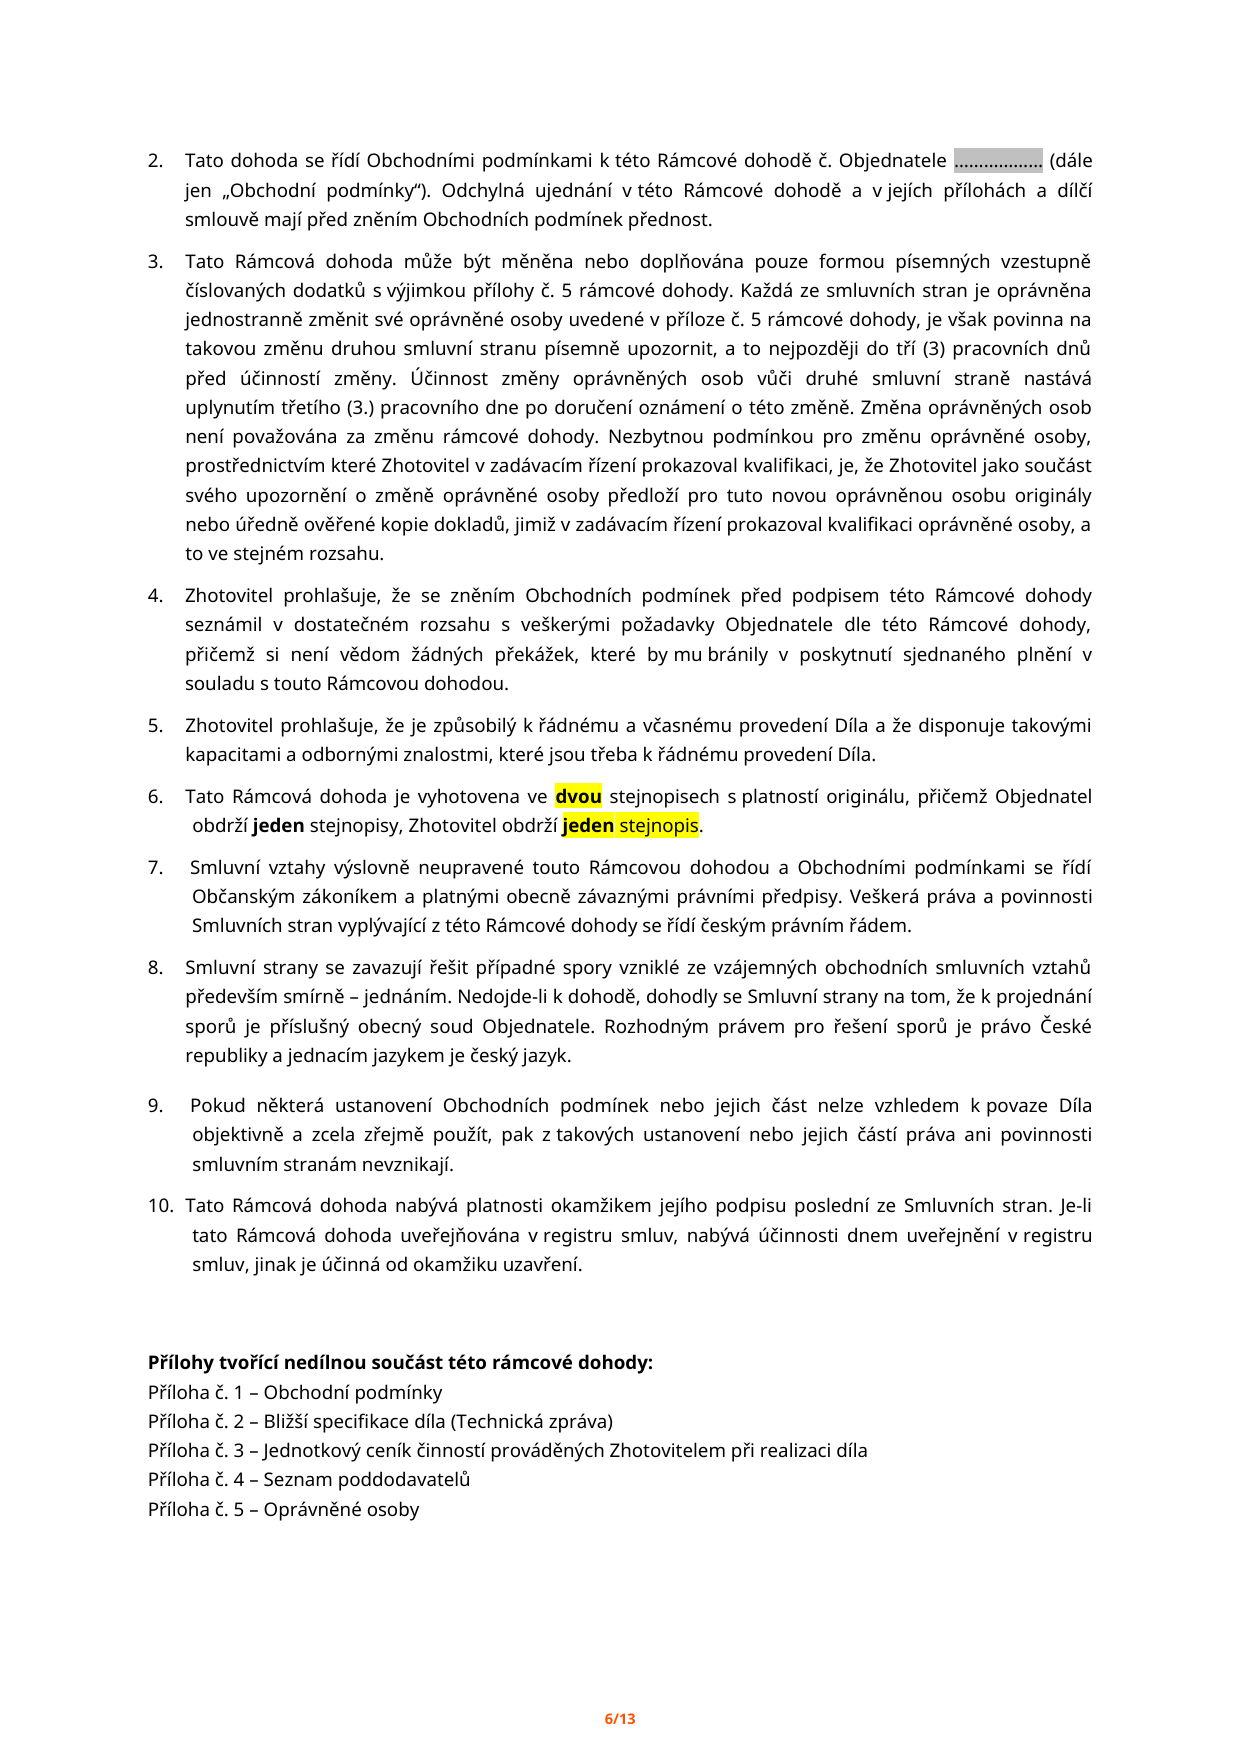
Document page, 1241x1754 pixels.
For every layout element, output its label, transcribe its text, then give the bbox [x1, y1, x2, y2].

list Smluvní vztahy výslovně neupravené touto Rámcovou dohodou a Obchodními podmínkami se řídí Občanským zákoníkem a platnými obecně závaznými právními předpisy. Veškerá práva a povinnosti Smluvních stran vyplývající z této Rámcové dohody se řídí českým právním řádem. [148, 854, 1093, 938]
list Tato Rámcová dohoda nabývá platnosti okamžikem jejího podpisu poslední ze Smluvních stran. Je-li tato Rámcová dohoda uveřejňována v registru smluv, nabývá účinnosti dnem uveřejnění v registru smluv, jinak je účinná od okamžiku uzavření. [148, 1193, 1093, 1277]
list Tato Rámcová dohoda může být měněna nebo doplňována pouze formou písemných vzestupně číslovaných dodatků s výjimkou přílohy č. 5 rámcové dohody. Každá ze smluvních stran je oprávněna jednostranně změnit své oprávněné osoby uvedené v příloze č. 5 rámcové dohody, je však povinna na takovou změnu druhou smluvní stranu písemně upozornit, a to nejpozději do tří (3) pracovních dnů před účinností změny. Účinnost změny oprávněných osob vůči druhé smluvní straně nastává uplynutím třetího (3.) pracovního dne po doručení oznámení o této změně. Změna oprávněných osob není považována za změnu rámcové dohody. Nezbytnou podmínkou pro změnu oprávněné osoby, prostřednictvím které Zhotovitel v zadávacím řízení prokazoval kvalifikaci, je, že Zhotovitel jako součást svého upozornění o změně oprávněné osoby předloží pro tuto novou oprávněnou osobu originály nebo úředně ověřené kopie dokladů, jimiž v zadávacím řízení prokazoval kvalifikaci oprávněné osoby, a to ve stejném rozsahu. [148, 248, 1093, 566]
text Příloha č. 4 – Seznam poddodavatelů [148, 1467, 1095, 1492]
list Tato Rámcová dohoda je vyhotovena ve dvou stejnopisech s platností originálu, přičemž Objednatel obdrží jeden stejnopisy, Zhotovitel obdrží jeden stejnopis. [148, 783, 1093, 838]
text Příloha č. 1 – Obchodní podmínky [148, 1379, 1095, 1404]
text Přílohy tvořící nedílnou součást této rámcové dohody: [148, 1350, 1095, 1375]
list Pokud některá ustanovení Obchodních podmínek nebo jejich část nelze vzhledem k povaze Díla objektivně a zcela zřejmě použít, pak z takových ustanovení nebo jejich částí práva ani povinnosti smluvním stranám nevznikají. [148, 1092, 1093, 1176]
text Příloha č. 3 – Jednotkový ceník činností prováděných Zhotovitelem při realizaci díla [148, 1437, 1095, 1463]
list Zhotovitel prohlašuje, že je způsobilý k řádnému a včasnému provedení Díla a že disponuje takovými kapacitami a odbornými znalostmi, které jsou třeba k řádnému provedení Díla. [148, 712, 1093, 767]
list Smluvní strany se zavazují řešit případné spory vzniklé ze vzájemných obchodních smluvních vztahů především smírně – jednáním. Nedojde-li k dohodě, dohodly se Smluvní strany na tom, že k projednání sporů je příslušný obecný soud Objednatele. Rozhodným právem pro řešení sporů je právo České republiky a jednacím jazykem je český jazyk. [148, 954, 1093, 1068]
list Zhotovitel prohlašuje, že se zněním Obchodních podmínek před podpisem této Rámcové dohody seznámil v dostatečném rozsahu s veškerými požadavky Objednatele dle této Rámcové dohody, přičemž si není vědom žádných překážek, které by mu bránily v poskytnutí sjednaného plnění v souladu s touto Rámcovou dohodou. [148, 582, 1093, 696]
text Příloha č. 5 – Oprávněné osoby [148, 1496, 1095, 1522]
text Příloha č. 2 – Bližší specifikace díla (Technická zpráva) [148, 1408, 1095, 1434]
list Tato dohoda se řídí Obchodními podmínkami k této Rámcové dohodě č. Objednatele ……………… (dále jen „Obchodní podmínky“). Odchylná ujednání v této Rámcové dohodě a v jejích přílohách a dílčí smlouvě mají před zněním Obchodních podmínek přednost. [148, 148, 1093, 232]
